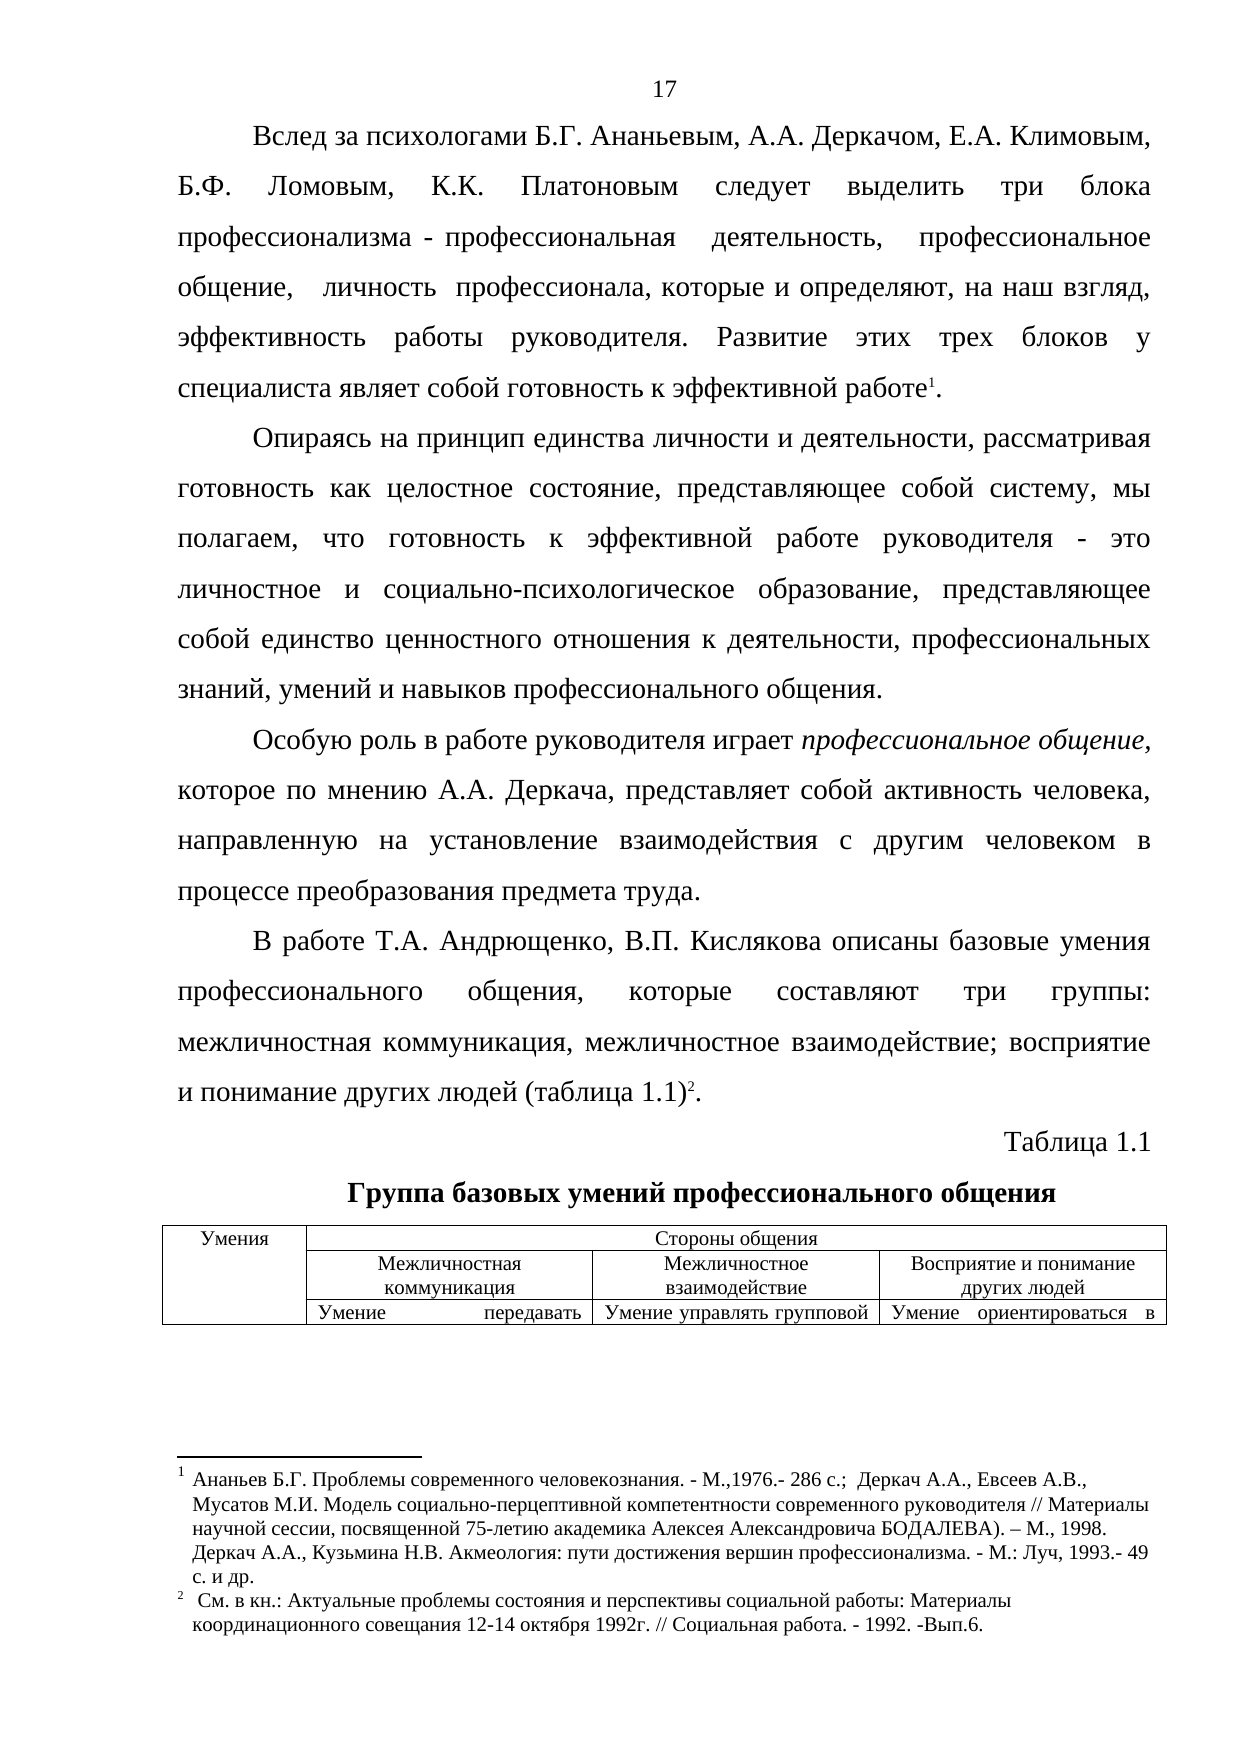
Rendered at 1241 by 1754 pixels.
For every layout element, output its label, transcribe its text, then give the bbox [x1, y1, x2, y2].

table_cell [593, 1300, 879, 1324]
table_header Умения [163, 1226, 306, 1324]
table_cell Восприятие и понимание других людей [880, 1251, 1166, 1299]
table_cell Межличностная коммуникация [307, 1251, 592, 1299]
text Особую роль в работе руководителя играет профессиональное общение, которое по мнению А.А. Деркача, представляет собой активность человека, направленную на установление взаимодействия с другим человеком в процессе преобразования предмета труда. [177, 722, 1152, 906]
table_header Стороны общения [307, 1226, 1166, 1250]
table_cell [307, 1300, 592, 1324]
text Опираясь на принцип единства личности и деятельности, рассматривая готовность как целостное состояние, представляющее собой систему, мы полагаем, что готовность к эффективной работе руководителя - это личностное и социально-психологическое образование, представляющее собой единство ценностного отношения к деятельности, профессиональных знаний, умений и навыков профессионального общения. [177, 420, 1152, 705]
text Группа базовых умений профессионального общения [177, 1175, 1152, 1208]
text Вслед за психологами Б.Г. Ананьевым, А.А. Деркачом, Е.А. Климовым, Б.Ф. Ломовым, К.К. Платоновым следует выделить три блока профессионализма - профессиональная деятельность, профессиональное общение, личность профессионала, которые и определяют, на наш взгляд, эффективность работы руководителя. Развитие этих трех блоков у специалиста являет собой готовность к эффективной работе. [177, 118, 1152, 403]
text Таблица 1.1 [177, 1124, 1152, 1158]
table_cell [880, 1300, 1166, 1324]
text В работе Т.А. Андрющенко, В.П. Кислякова описаны базовые умения профессионального общения, которые составляют три группы: межличностная коммуникация, межличностное взаимодействие; восприятие и понимание других людей (таблица 1.1). [177, 923, 1152, 1108]
table_cell Межличностное взаимодействие [593, 1251, 879, 1299]
